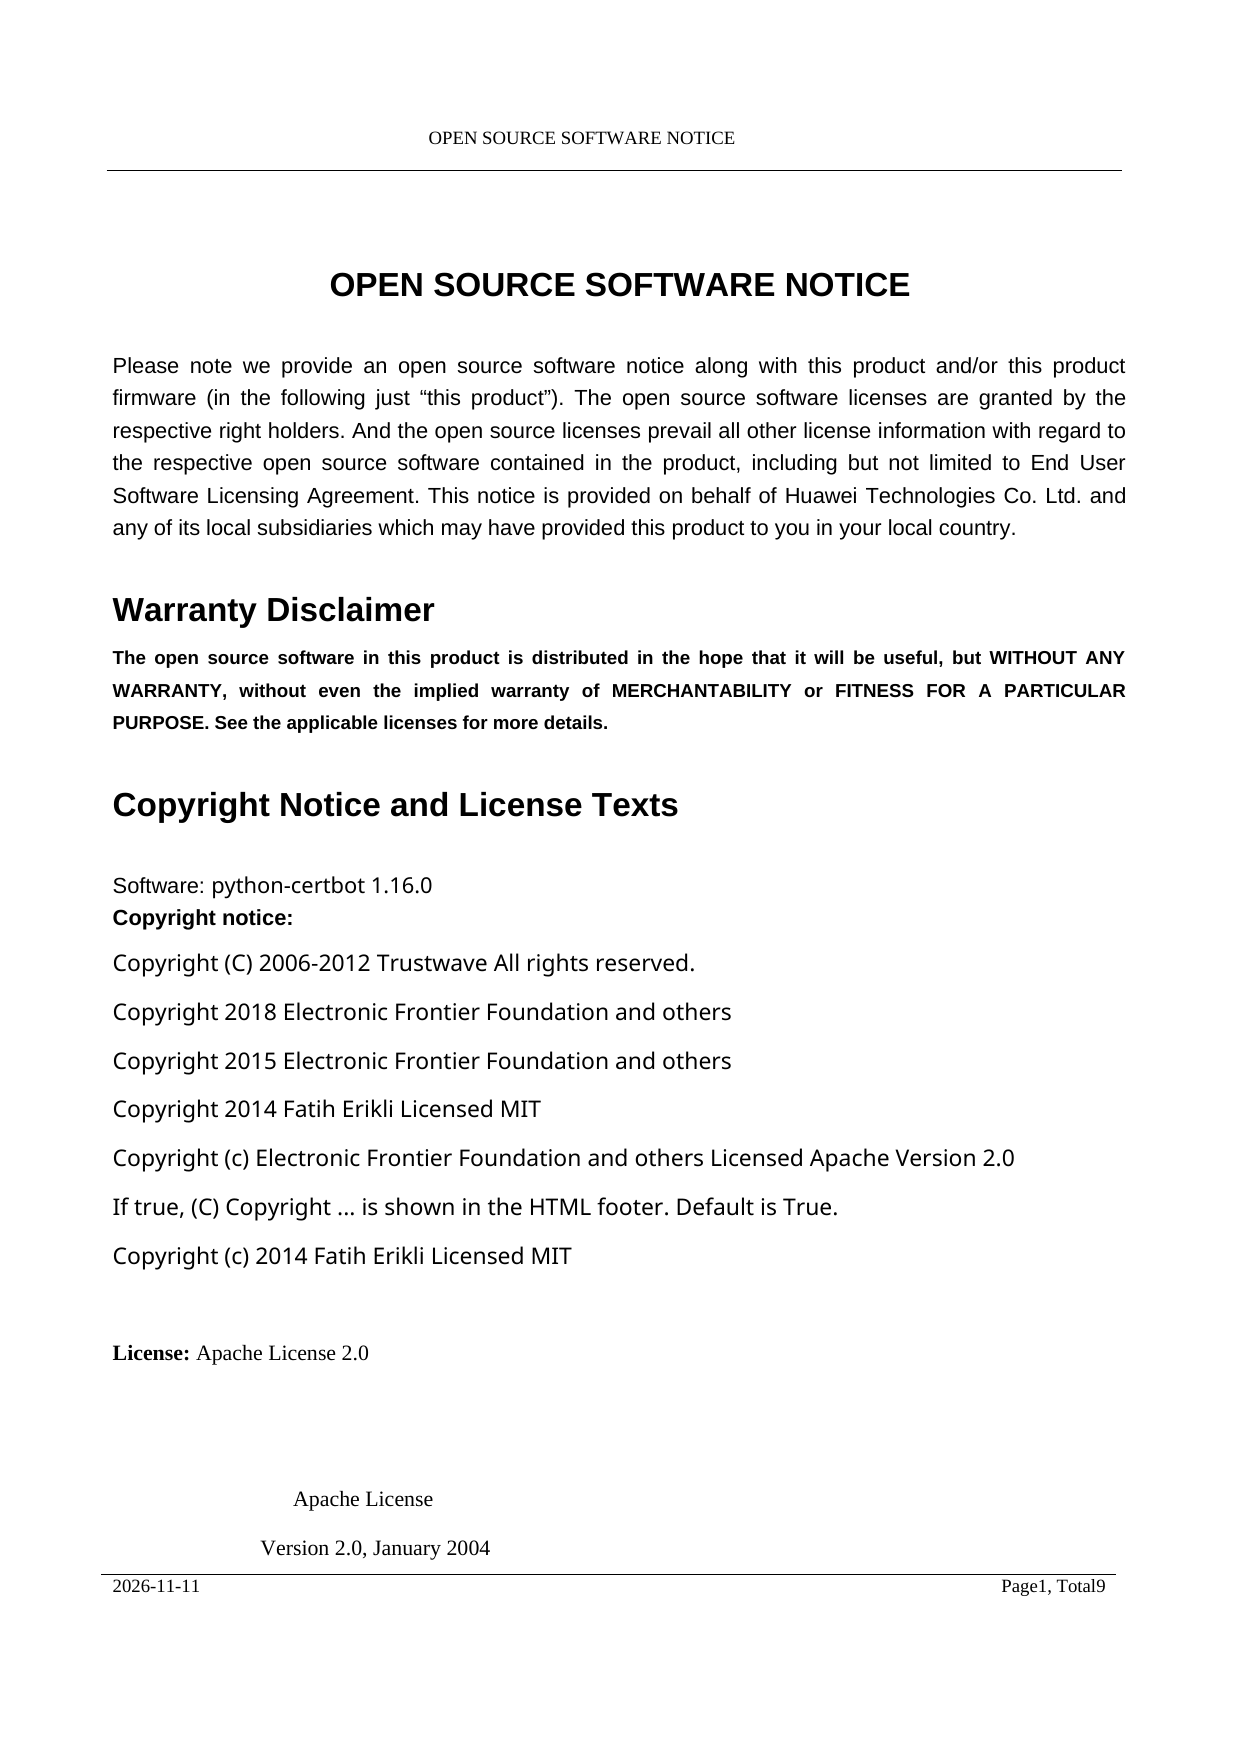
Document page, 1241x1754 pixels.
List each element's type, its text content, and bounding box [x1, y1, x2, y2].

text The open source software in this product is distributed in the hope that it will be useful, but WITHOUT ANY WARRANTY, without even the implied warranty of MERCHANTABILITY or FITNESS FOR A PARTICULAR PURPOSE. See the applicable licenses for more details. [112, 641, 1128, 739]
text Warranty Disclaimer [112, 576, 1128, 641]
text Software: python-certbot 1.16.0 [112, 869, 1128, 901]
text OPEN SOURCE SOFTWARE NOTICE [112, 251, 1128, 316]
text Copyright (C) 2006-2012 Trustwave All rights reserved. Copyright 2018 Electronic Frontier Foundation and others Copyright 2015 Electronic Frontier Foundation and others Copyright 2014 Fatih Erikli Licensed MIT Copyright (c) Electronic Frontier Foundation and others Licensed Apache Version 2.0 If true, (C) Copyright ... is shown in the HTML footer. Default is True. Copyright (c) 2014 Fatih Erikli Licensed MIT [112, 947, 1128, 1320]
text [112, 1337, 1128, 1564]
text Copyright notice: [112, 901, 1128, 934]
text Copyright Notice and License Texts [112, 771, 1128, 836]
text Please note we provide an open source software notice along with this product and/or this product firmware (in the following just “this product”). The open source software licenses are granted by the respective right holders. And the open source licenses prevail all other license information with regard to the respective open source software contained in the product, including but not limited to End User Software Licensing Agreement. This notice is provided on behalf of Huawei Technologies Co. Ltd. and any of its local subsidiaries which may have provided this product to you in your local country. [112, 349, 1128, 544]
